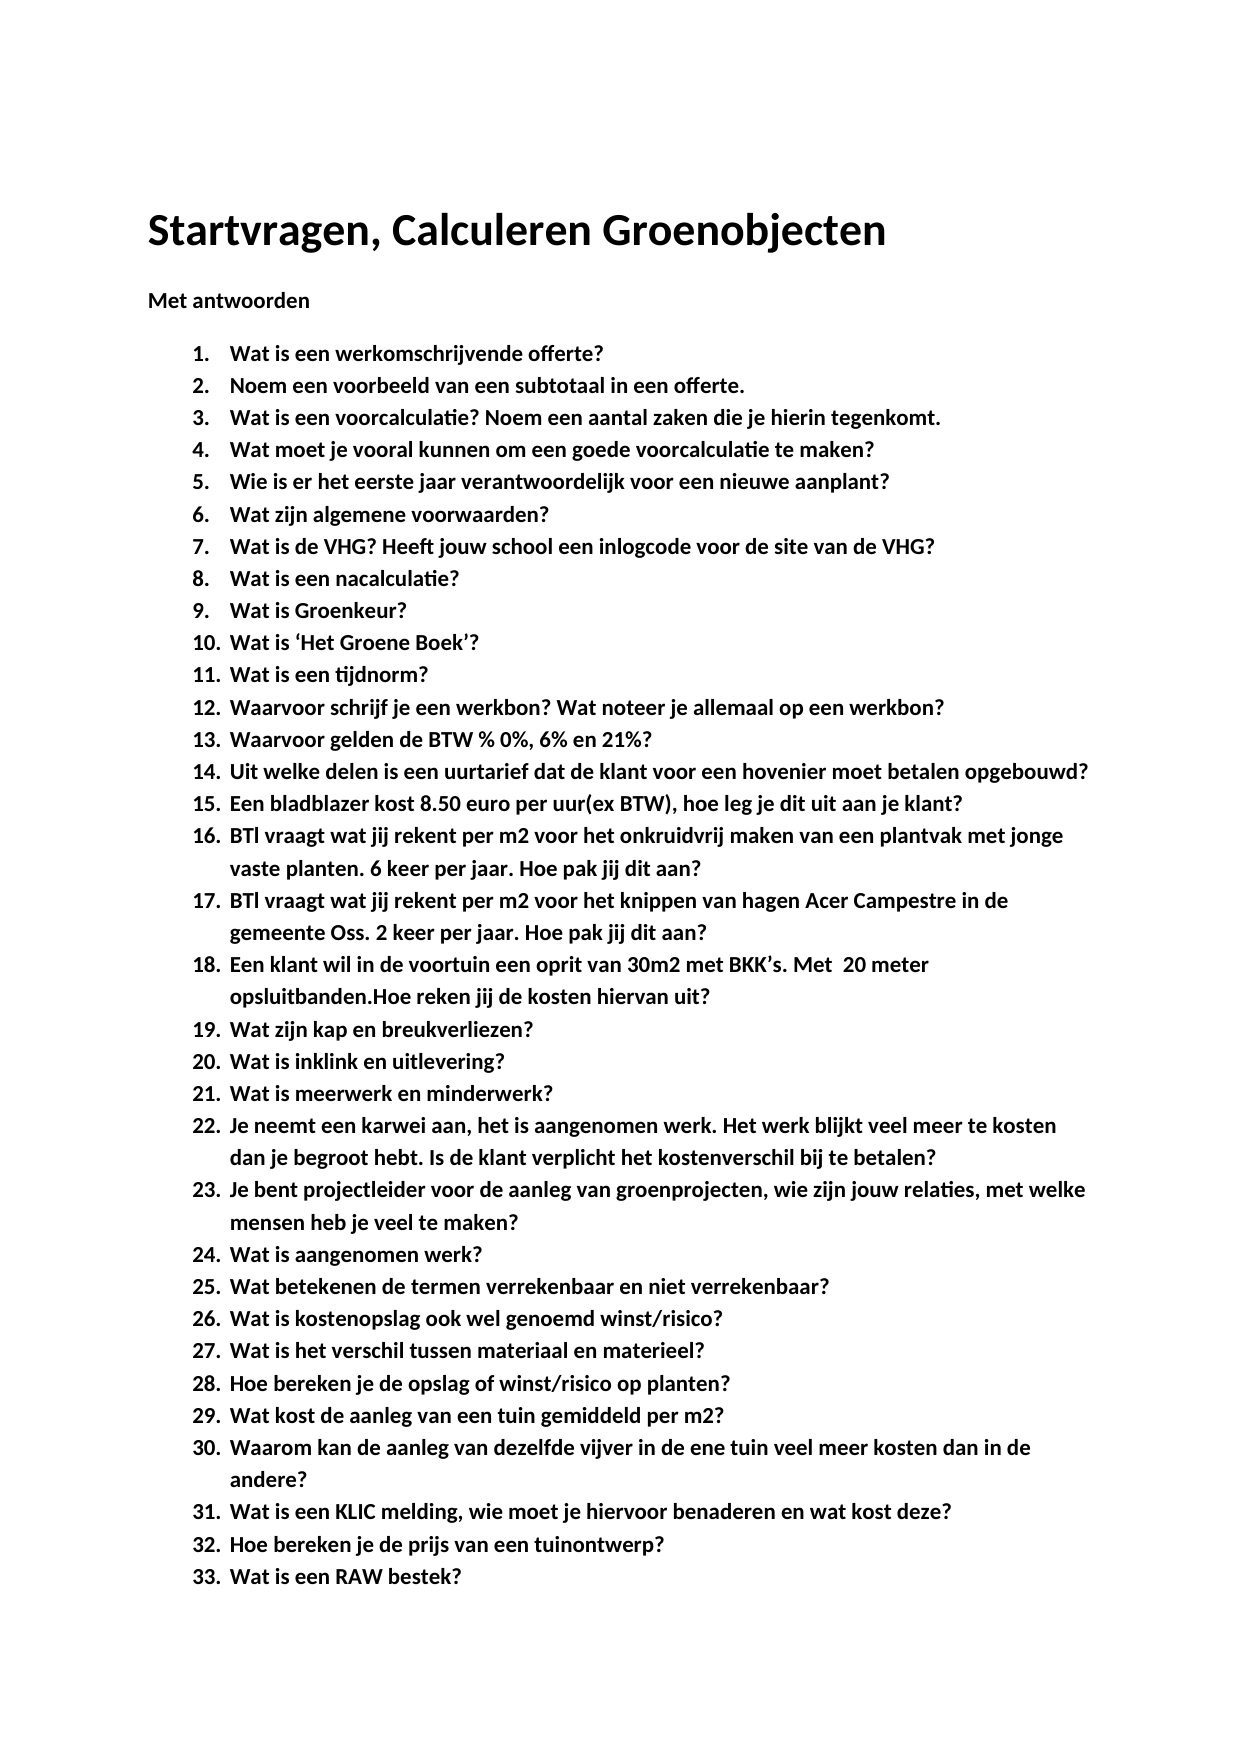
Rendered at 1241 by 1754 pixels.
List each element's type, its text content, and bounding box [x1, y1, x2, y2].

text Startvragen, Calculeren Groenobjecten [148, 201, 1093, 257]
list Wat is een werkomschrijvende offerte? [192, 339, 1093, 367]
text Met antwoorden [148, 286, 1093, 314]
list Noem een voorbeeld van een subtotaal in een offerte. [192, 371, 1093, 399]
list Een bladblazer kost 8.50 euro per uur(ex BTW), hoe leg je dit uit aan je klant? [192, 789, 1093, 817]
list Wat is inklink en uitlevering? [192, 1047, 1093, 1075]
list Wat is meerwerk en minderwerk? [192, 1079, 1093, 1107]
list Wie is er het eerste jaar verantwoordelijk voor een nieuwe aanplant? [192, 467, 1093, 496]
list Wat zijn kap en breukverliezen? [192, 1015, 1093, 1043]
list Wat is aangenomen werk? [192, 1240, 1093, 1268]
list BTl vraagt wat jij rekent per m2 voor het onkruidvrij maken van een plantvak met jonge vaste planten. 6 keer per jaar. Hoe pak jij dit aan? [192, 822, 1093, 882]
list Je neemt een karwei aan, het is aangenomen werk. Het werk blijkt veel meer te kosten dan je begroot hebt. Is de klant verplicht het kostenverschil bij te betalen? [192, 1111, 1093, 1171]
list Wat is een KLIC melding, wie moet je hiervoor benaderen en wat kost deze? [192, 1497, 1093, 1526]
list Wat is Groenkeur? [192, 596, 1093, 624]
list Je bent projectleider voor de aanleg van groenprojecten, wie zijn jouw relaties, met welke mensen heb je veel te maken? [192, 1176, 1093, 1236]
list Wat is een RAW bestek? [192, 1562, 1093, 1590]
list Wat is ‘Het Groene Boek’? [192, 628, 1093, 656]
list Wat is de VHG? Heeft jouw school een inlogcode voor de site van de VHG? [192, 532, 1093, 560]
list Wat zijn algemene voorwaarden? [192, 500, 1093, 528]
list Hoe bereken je de prijs van een tuinontwerp? [192, 1530, 1093, 1558]
list Hoe bereken je de opslag of winst/risico op planten? [192, 1369, 1093, 1397]
list Wat betekenen de termen verrekenbaar en niet verrekenbaar? [192, 1272, 1093, 1300]
list BTl vraagt wat jij rekent per m2 voor het knippen van hagen Acer Campestre in de gemeente Oss. 2 keer per jaar. Hoe pak jij dit aan? [192, 886, 1093, 946]
list Waarvoor schrijf je een werkbon? Wat noteer je allemaal op een werkbon? [192, 693, 1093, 721]
list Wat kost de aanleg van een tuin gemiddeld per m2? [192, 1401, 1093, 1429]
list Een klant wil in de voortuin een oprit van 30m2 met BKK’s. Met 20 meter opsluitbanden.Hoe reken jij de kosten hiervan uit? [192, 950, 1093, 1011]
list Wat is een nacalculatie? [192, 564, 1093, 592]
list Waarvoor gelden de BTW % 0%, 6% en 21%? [192, 725, 1093, 753]
list Wat moet je vooral kunnen om een goede voorcalculatie te maken? [192, 435, 1093, 463]
list Wat is het verschil tussen materiaal en materieel? [192, 1337, 1093, 1364]
list Wat is kostenopslag ook wel genoemd winst/risico? [192, 1304, 1093, 1332]
list Uit welke delen is een uurtarief dat de klant voor een hovenier moet betalen opgebouwd? [192, 757, 1093, 785]
list Wat is een tijdnorm? [192, 661, 1093, 689]
list Waarom kan de aanleg van dezelfde vijver in de ene tuin veel meer kosten dan in de andere? [192, 1433, 1093, 1493]
list Wat is een voorcalculatie? Noem een aantal zaken die je hierin tegenkomt. [192, 403, 1093, 431]
